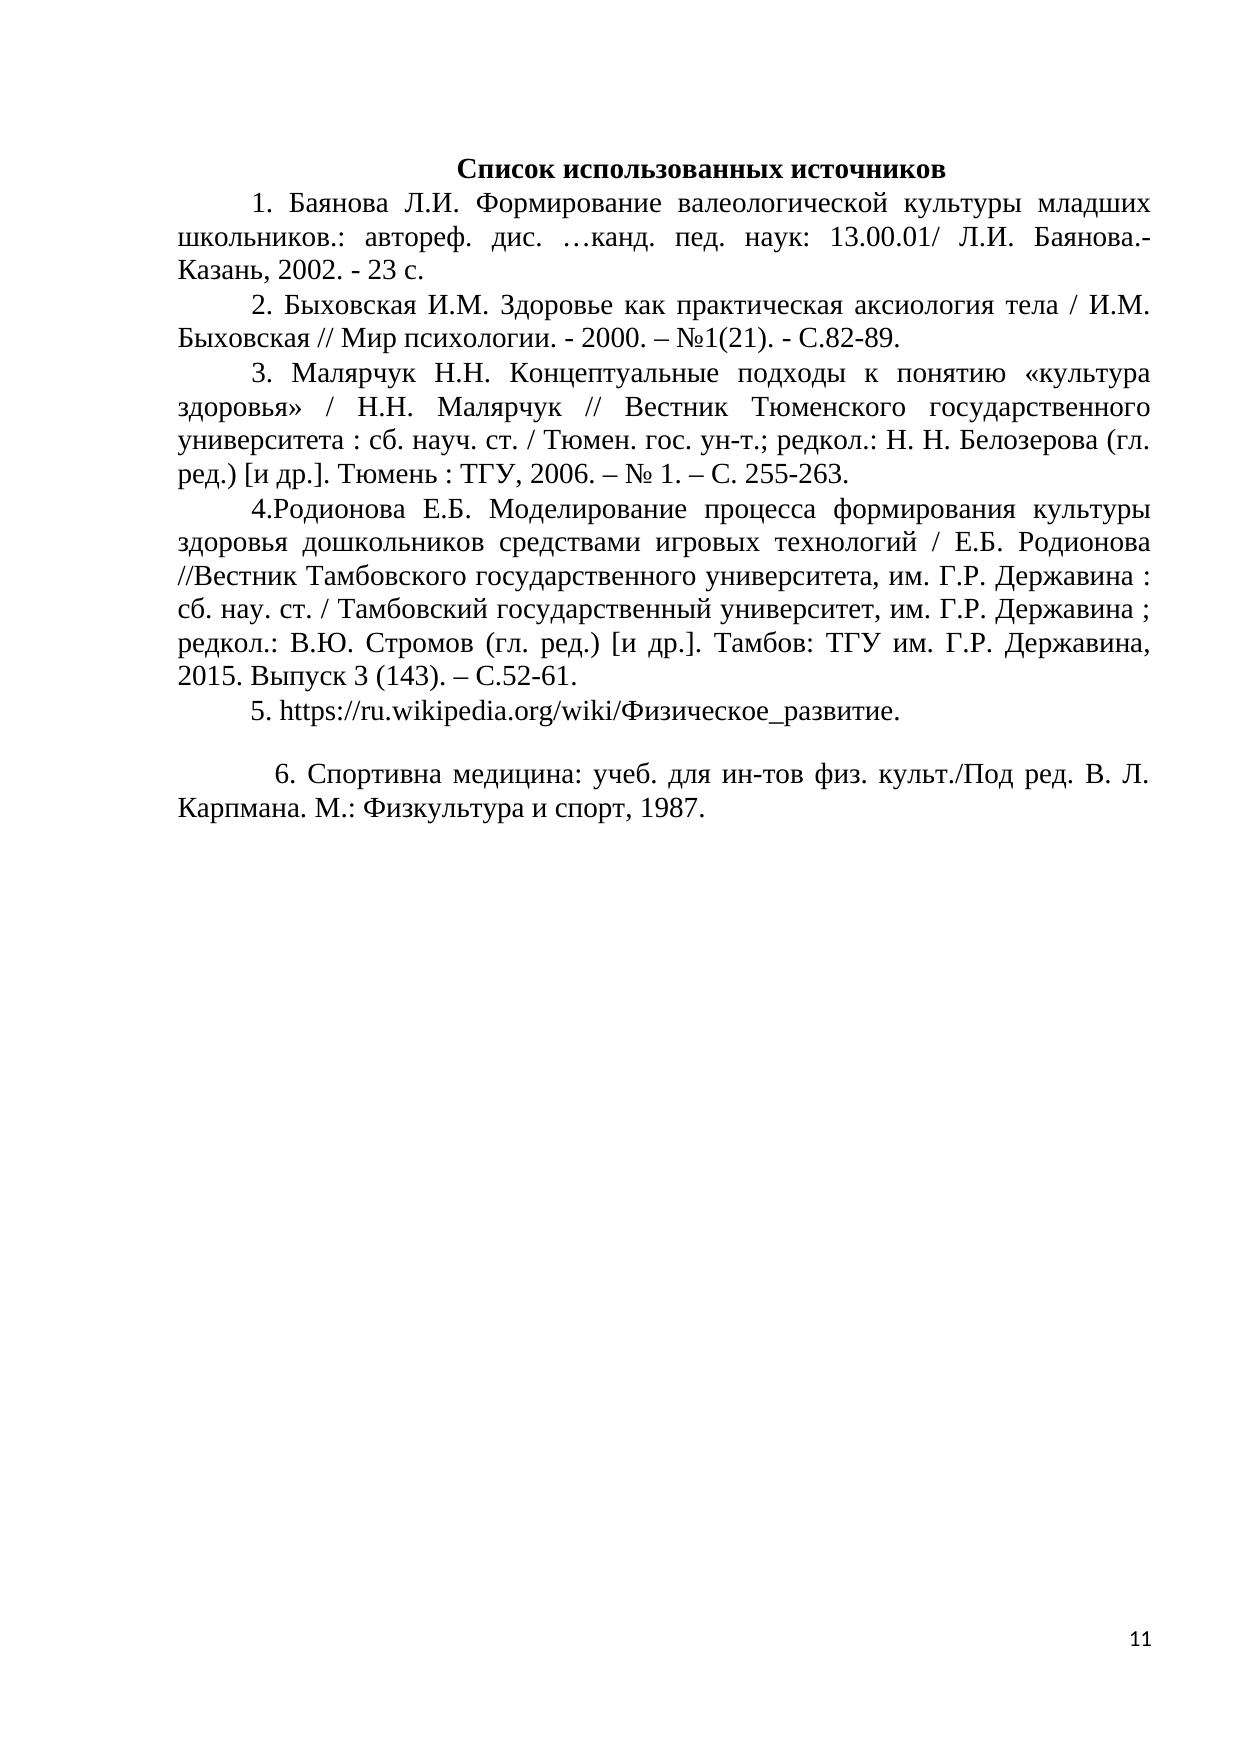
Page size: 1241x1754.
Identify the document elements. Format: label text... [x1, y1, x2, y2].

text 5. https://ru.wikipedia.org/wiki/Физическое_развитие. [177, 693, 1152, 727]
text Список использованных источников [177, 152, 1152, 185]
text 3. Малярчук Н.Н. Концептуальные подходы к понятию «культура здоровья» / Н.Н. Малярчук // Вестник Тюменского государственного университета : сб. науч. ст. / Тюмен. гос. ун-т.; редкол.: Н. Н. Белозерова (гл. ред.) [и др.]. Тюмень : ТГУ, 2006. ‒ № 1. ‒ С. 255-263. [177, 355, 1152, 489]
text 2. Быховская И.М. Здоровье как практическая аксиология тела / И.М. Быховская // Мир психологии. - 2000. ‒ №1(21). - С.82-89. [177, 287, 1152, 354]
text 4.Родионова Е.Б. Моделирование процесса формирования культуры здоровья дошкольников средствами игровых технологий / Е.Б. Родионова //Вестник Тамбовского государственного университета, им. Г.Р. Державина : сб. нау. ст. / Тамбовский государственный университет, им. Г.Р. Державина ; редкол.: В.Ю. Стромов (гл. ред.) [и др.]. Тамбов: ТГУ им. Г.Р. Державина, 2015. Выпуск 3 (143). ‒ С.52-61. [177, 491, 1152, 692]
text 6. Спортивна медицина: учеб. для ин-тов физ. культ./Под ред. В. Л. Карпмана. М.: Физкультура и спорт, 1987. [177, 757, 1152, 824]
text 1. Баянова Л.И. Формирование валеологической культуры младших школьников.: автореф. дис. …канд. пед. наук: 13.00.01/ Л.И. Баянова.- Казань, 2002. - 23 с. [177, 185, 1152, 286]
